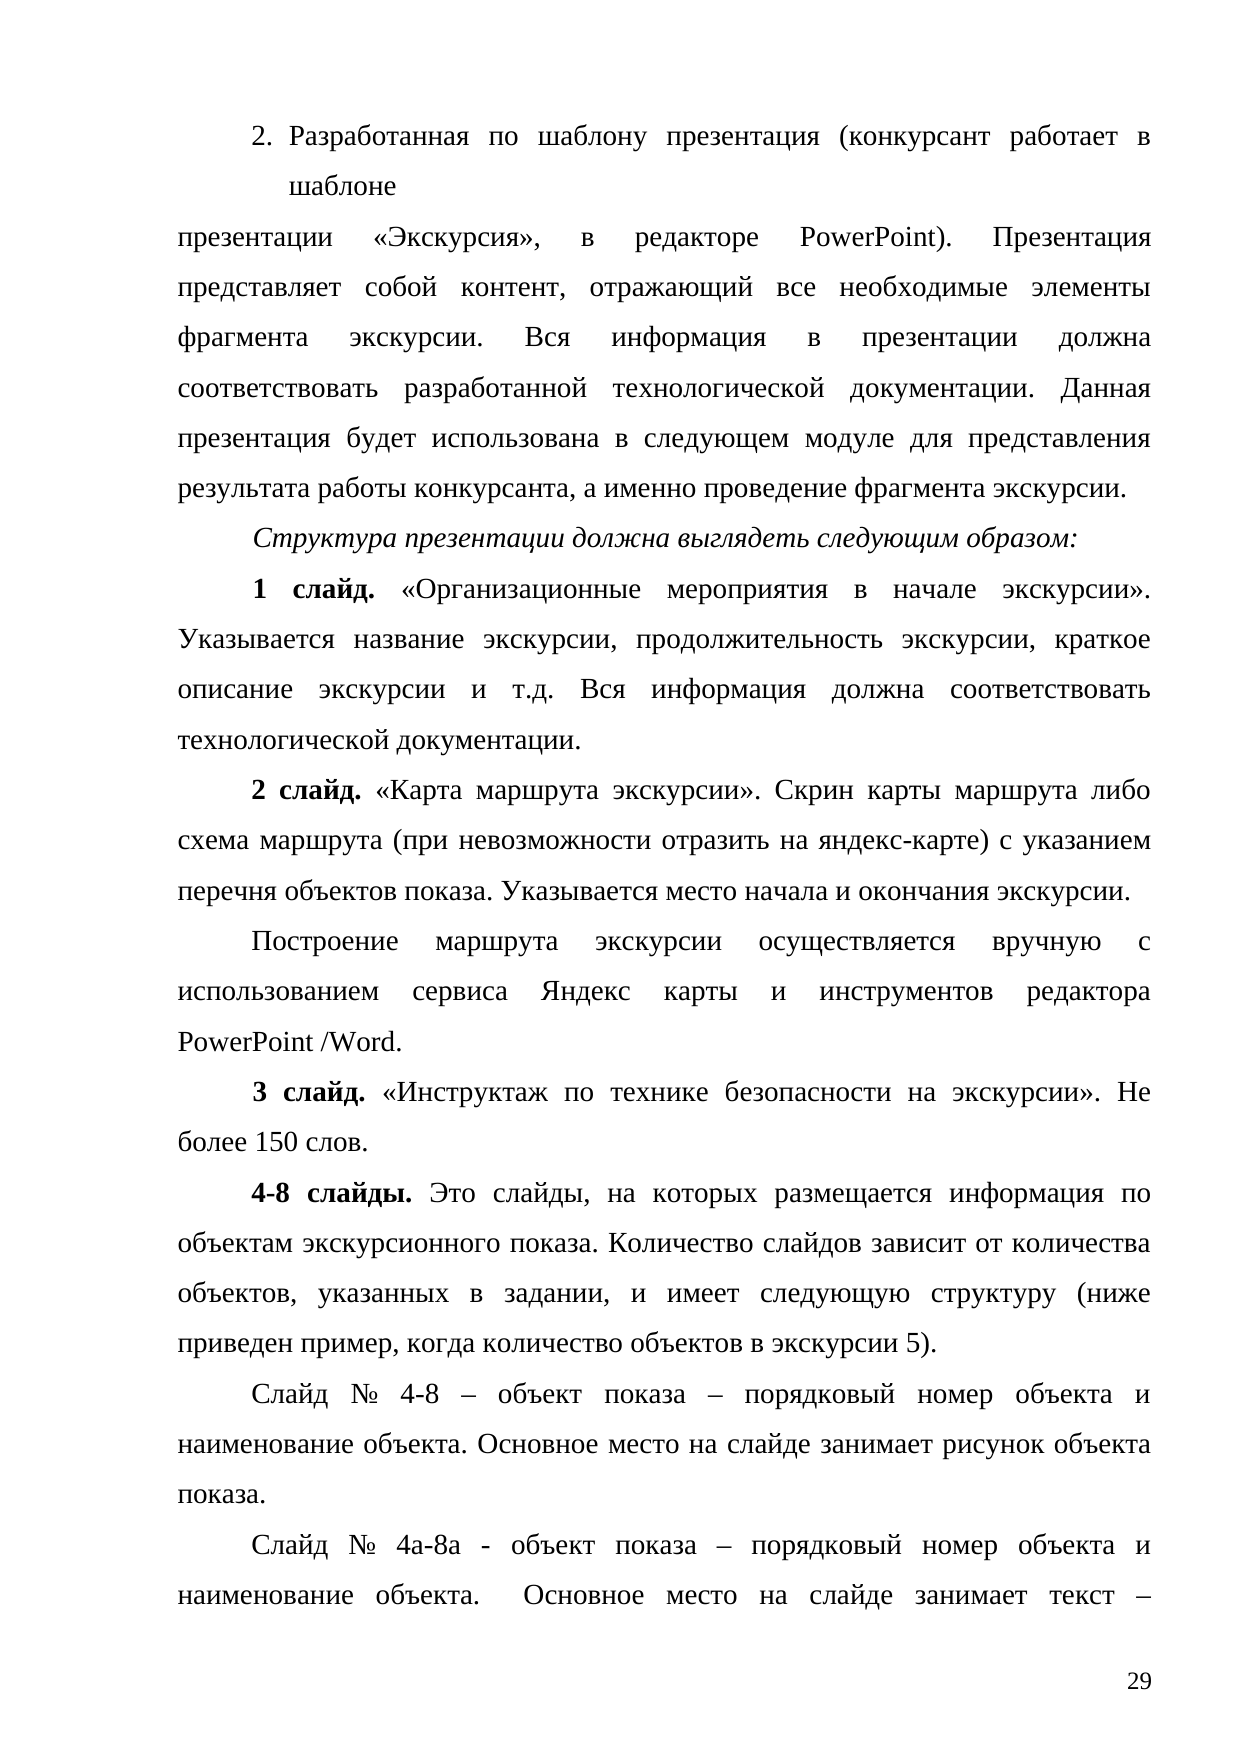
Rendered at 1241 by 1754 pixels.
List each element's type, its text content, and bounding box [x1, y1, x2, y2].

text 4-8 слайды. Это слайды, на которых размещается информация по объектам экскурсионного показа. Количество слайдов зависит от количества объектов, указанных в задании, и имеет следующую структуру (ниже приведен пример, когда количество объектов в экскурсии 5). [177, 1175, 1152, 1359]
text Слайд № 4-8 – объект показа – порядковый номер объекта и наименование объекта. Основное место на слайде занимает рисунок объекта показа. [177, 1376, 1152, 1510]
text Построение маршрута экскурсии осуществляется вручную с использованием сервиса Яндекс карты и инструментов редактора PowerPoint /Word. [177, 923, 1152, 1057]
list Разработанная по шаблону презентация (конкурсант работает в шаблоне [251, 118, 1152, 202]
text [177, 1527, 1152, 1611]
text Структура презентации должна выглядеть следующим образом: [177, 521, 1152, 554]
text 3 слайд. «Инструктаж по технике безопасности на экскурсии». Не более 150 слов. [177, 1074, 1152, 1158]
text 1 слайд. «Организационные мероприятия в начале экскурсии». Указывается название экскурсии, продолжительность экскурсии, краткое описание экскурсии и т.д. Вся информация должна соответствовать технологической документации. [177, 571, 1152, 755]
text 2 слайд. «Карта маршрута экскурсии». Скрин карты маршрута либо схема маршрута (при невозможности отразить на яндекс-карте) с указанием перечня объектов показа. Указывается место начала и окончания экскурсии. [177, 772, 1152, 906]
text презентации «Экскурсия», в редакторе PowerPoint). Презентация представляет собой контент, отражающий все необходимые элементы фрагмента экскурсии. Вся информация в презентации должна соответствовать разработанной технологической документации. Данная презентация будет использована в следующем модуле для представления результата работы конкурсанта, а именно проведение фрагмента экскурсии. [177, 219, 1152, 504]
